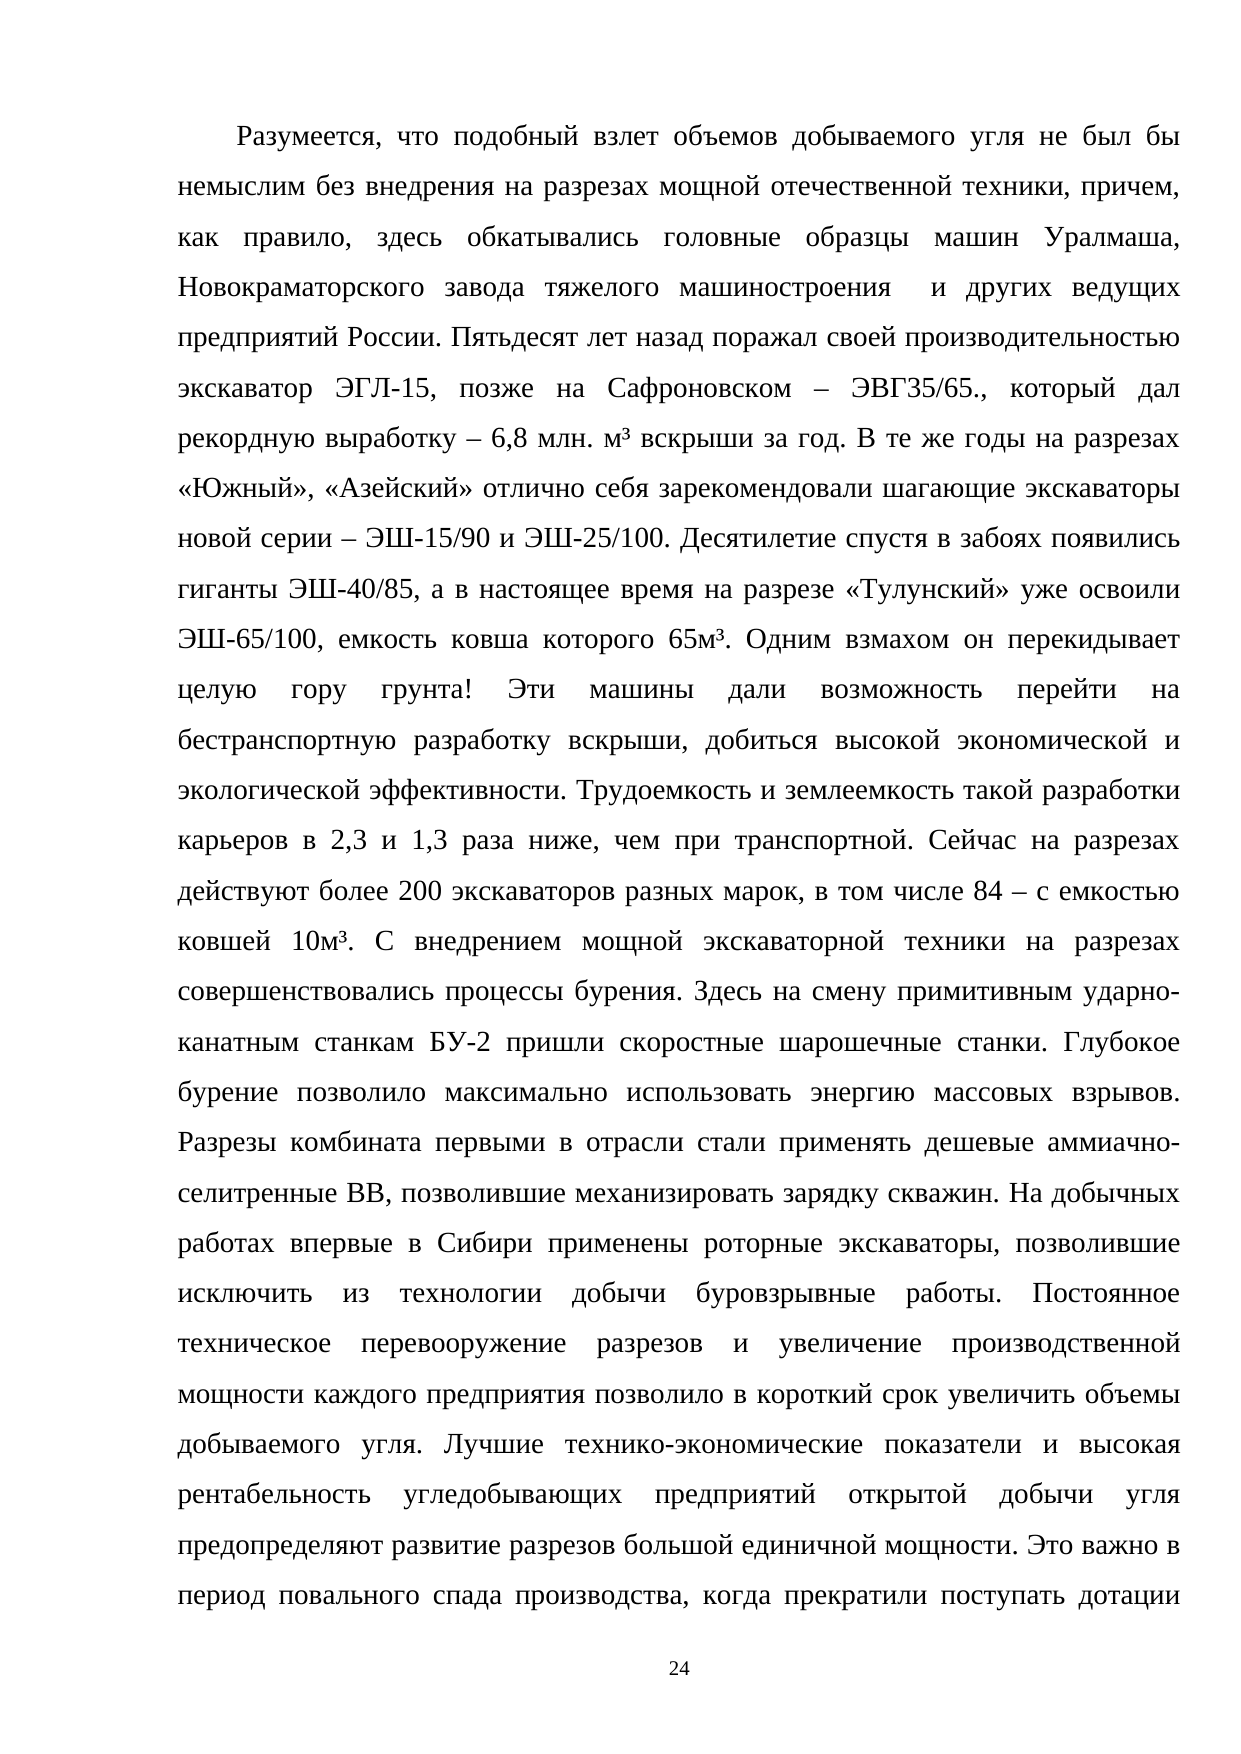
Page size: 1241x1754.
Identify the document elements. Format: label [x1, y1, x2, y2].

text [177, 118, 1181, 1611]
